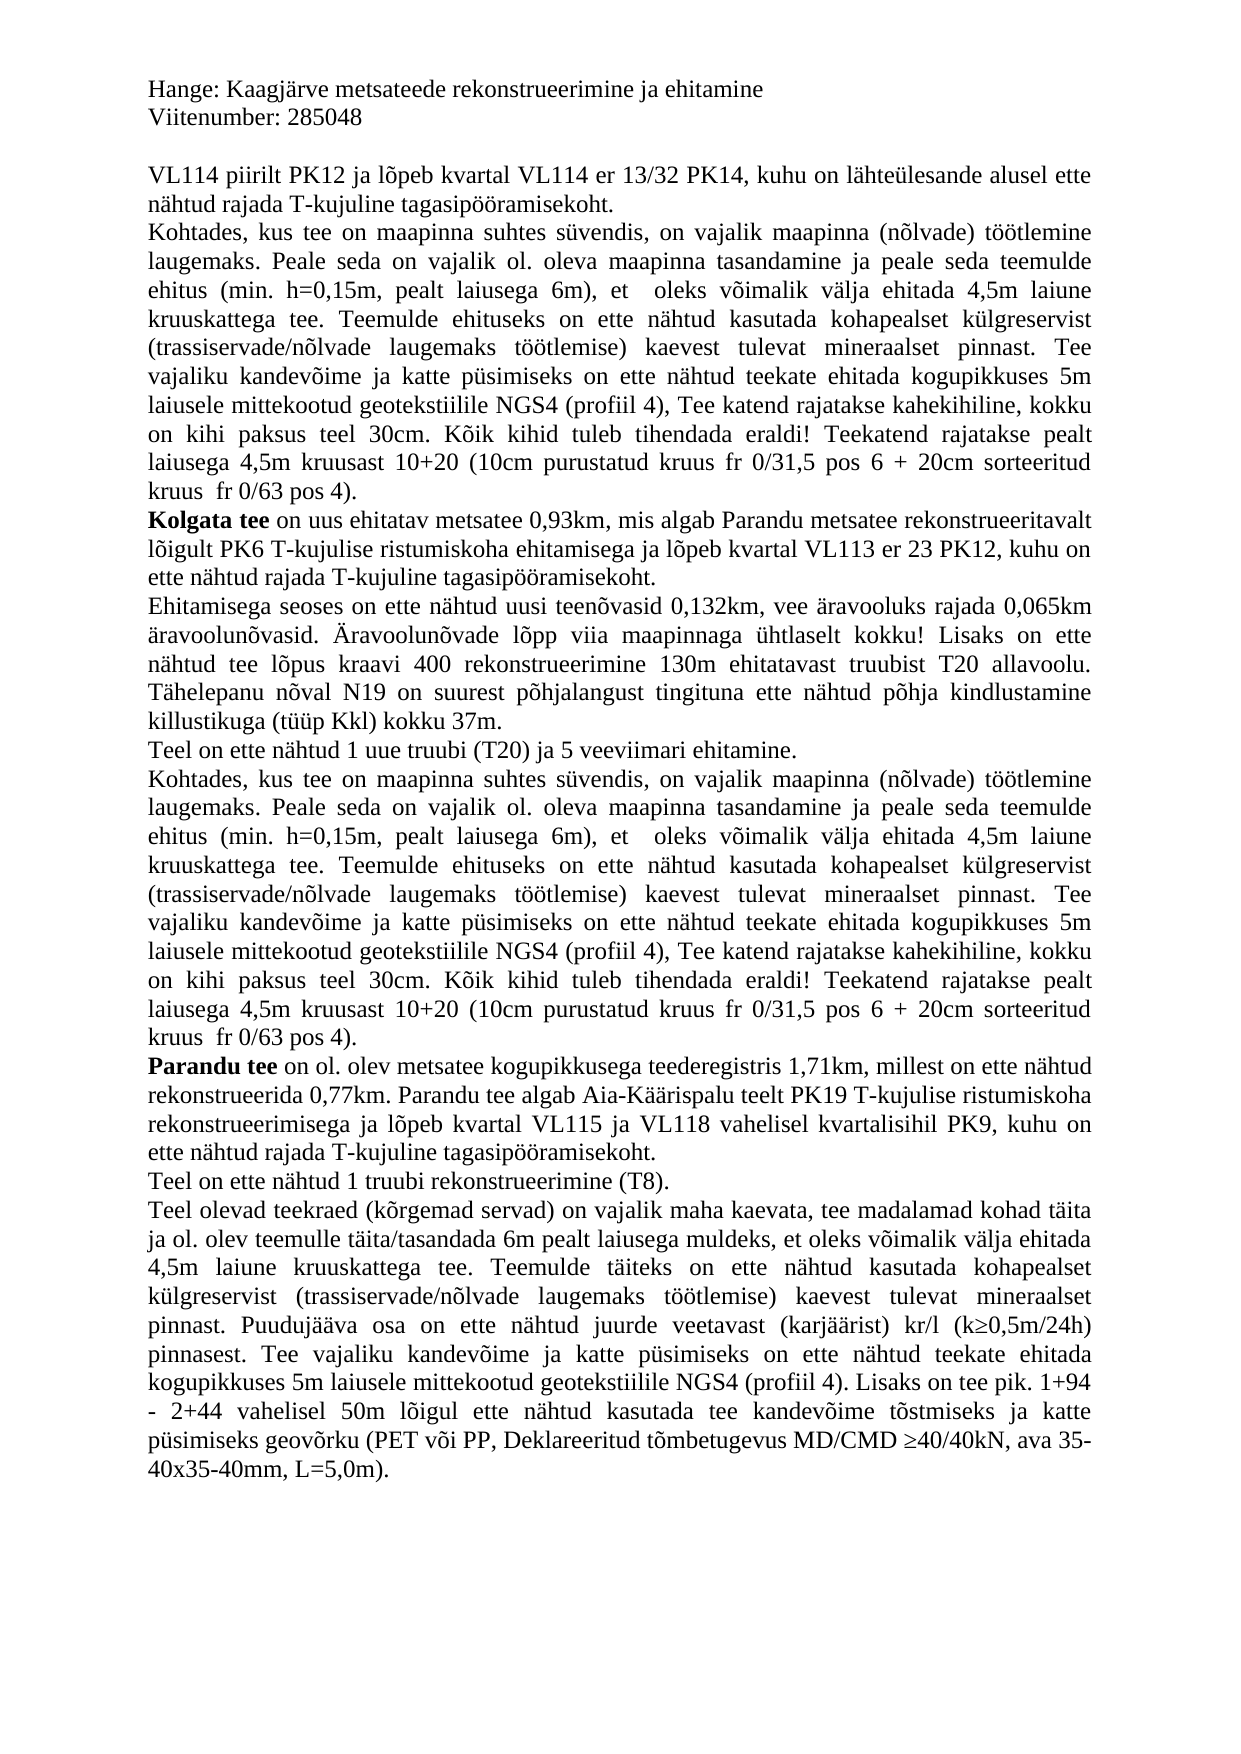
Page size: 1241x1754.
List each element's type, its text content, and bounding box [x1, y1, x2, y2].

text Teel on ette nähtud 1 uue truubi (T20) ja 5 veeviimari ehitamine. [148, 735, 1093, 764]
text Ehitamisega seoses on ette nähtud uusi teenõvasid 0,132km, vee äravooluks rajada 0,065km äravoolunõvasid. Äravoolunõvade lõpp viia maapinnaga ühtlaselt kokku! Lisaks on ette nähtud tee lõpus kraavi 400 rekonstrueerimine 130m ehitatavast truubist T20 allavoolu. Tähelepanu nõval N19 on suurest põhjalangust tingituna ette nähtud põhja kindlustamine killustikuga (tüüp Kkl) kokku 37m. [148, 591, 1093, 735]
text Parandu tee on ol. olev metsatee kogupikkusega teederegistris 1,71km, millest on ette nähtud rekonstrueerida 0,77km. Parandu tee algab Aia-Käärispalu teelt PK19 T-kujulise ristumiskoha rekonstrueerimisega ja lõpeb kvartal VL115 ja VL118 vahelisel kvartalisihil PK9, kuhu on ette nähtud rajada T-kujuline tagasipööramisekoht. [148, 1051, 1093, 1166]
text Kohtades, kus tee on maapinna suhtes süvendis, on vajalik maapinna (nõlvade) töötlemine laugemaks. Peale seda on vajalik ol. oleva maapinna tasandamine ja peale seda teemulde ehitus (min. h=0,15m, pealt laiusega 6m), et oleks võimalik välja ehitada 4,5m laiune kruuskattega tee. Teemulde ehituseks on ette nähtud kasutada kohapealset külgreservist (trassiservade/nõlvade laugemaks töötlemise) kaevest tulevat mineraalset pinnast. Tee vajaliku kandevõime ja katte püsimiseks on ette nähtud teekate ehitada kogupikkuses 5m laiusele mittekootud geotekstiilile NGS4 (profiil 4), Tee katend rajatakse kahekihiline, kokku on kihi paksus teel 30cm. Kõik kihid tuleb tihendada eraldi! Teekatend rajatakse pealt laiusega 4,5m kruusast 10+20 (10cm purustatud kruus fr 0/31,5 pos 6 + 20cm sorteeritud kruus fr 0/63 pos 4). [148, 217, 1093, 505]
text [148, 160, 1093, 217]
text Kohtades, kus tee on maapinna suhtes süvendis, on vajalik maapinna (nõlvade) töötlemine laugemaks. Peale seda on vajalik ol. oleva maapinna tasandamine ja peale seda teemulde ehitus (min. h=0,15m, pealt laiusega 6m), et oleks võimalik välja ehitada 4,5m laiune kruuskattega tee. Teemulde ehituseks on ette nähtud kasutada kohapealset külgreservist (trassiservade/nõlvade laugemaks töötlemise) kaevest tulevat mineraalset pinnast. Tee vajaliku kandevõime ja katte püsimiseks on ette nähtud teekate ehitada kogupikkuses 5m laiusele mittekootud geotekstiilile NGS4 (profiil 4), Tee katend rajatakse kahekihiline, kokku on kihi paksus teel 30cm. Kõik kihid tuleb tihendada eraldi! Teekatend rajatakse pealt laiusega 4,5m kruusast 10+20 (10cm purustatud kruus fr 0/31,5 pos 6 + 20cm sorteeritud kruus fr 0/63 pos 4). [148, 764, 1093, 1051]
text Teel on ette nähtud 1 truubi rekonstrueerimine (T8). [148, 1166, 1093, 1195]
text Teel olevad teekraed (kõrgemad servad) on vajalik maha kaevata, tee madalamad kohad täita ja ol. olev teemulle täita/tasandada 6m pealt laiusega muldeks, et oleks võimalik välja ehitada 4,5m laiune kruuskattega tee. Teemulde täiteks on ette nähtud kasutada kohapealset külgreservist (trassiservade/nõlvade laugemaks töötlemise) kaevest tulevat mineraalset pinnast. Puudujääva osa on ette nähtud juurde veetavast (karjäärist) kr/l (k≥0,5m/24h) pinnasest. Tee vajaliku kandevõime ja katte püsimiseks on ette nähtud teekate ehitada kogupikkuses 5m laiusele mittekootud geotekstiilile NGS4 (profiil 4). Lisaks on tee pik. 1+94 - 2+44 vahelisel 50m lõigul ette nähtud kasutada tee kandevõime tõstmiseks ja katte püsimiseks geovõrku (PET või PP, Deklareeritud tõmbetugevus MD/CMD ≥40/40kN, ava 35-40x35-40mm, L=5,0m). [148, 1195, 1093, 1482]
text Kolgata tee on uus ehitatav metsatee 0,93km, mis algab Parandu metsatee rekonstrueeritavalt lõigult PK6 T-kujulise ristumiskoha ehitamisega ja lõpeb kvartal VL113 er 23 PK12, kuhu on ette nähtud rajada T-kujuline tagasipööramisekoht. [148, 505, 1093, 591]
